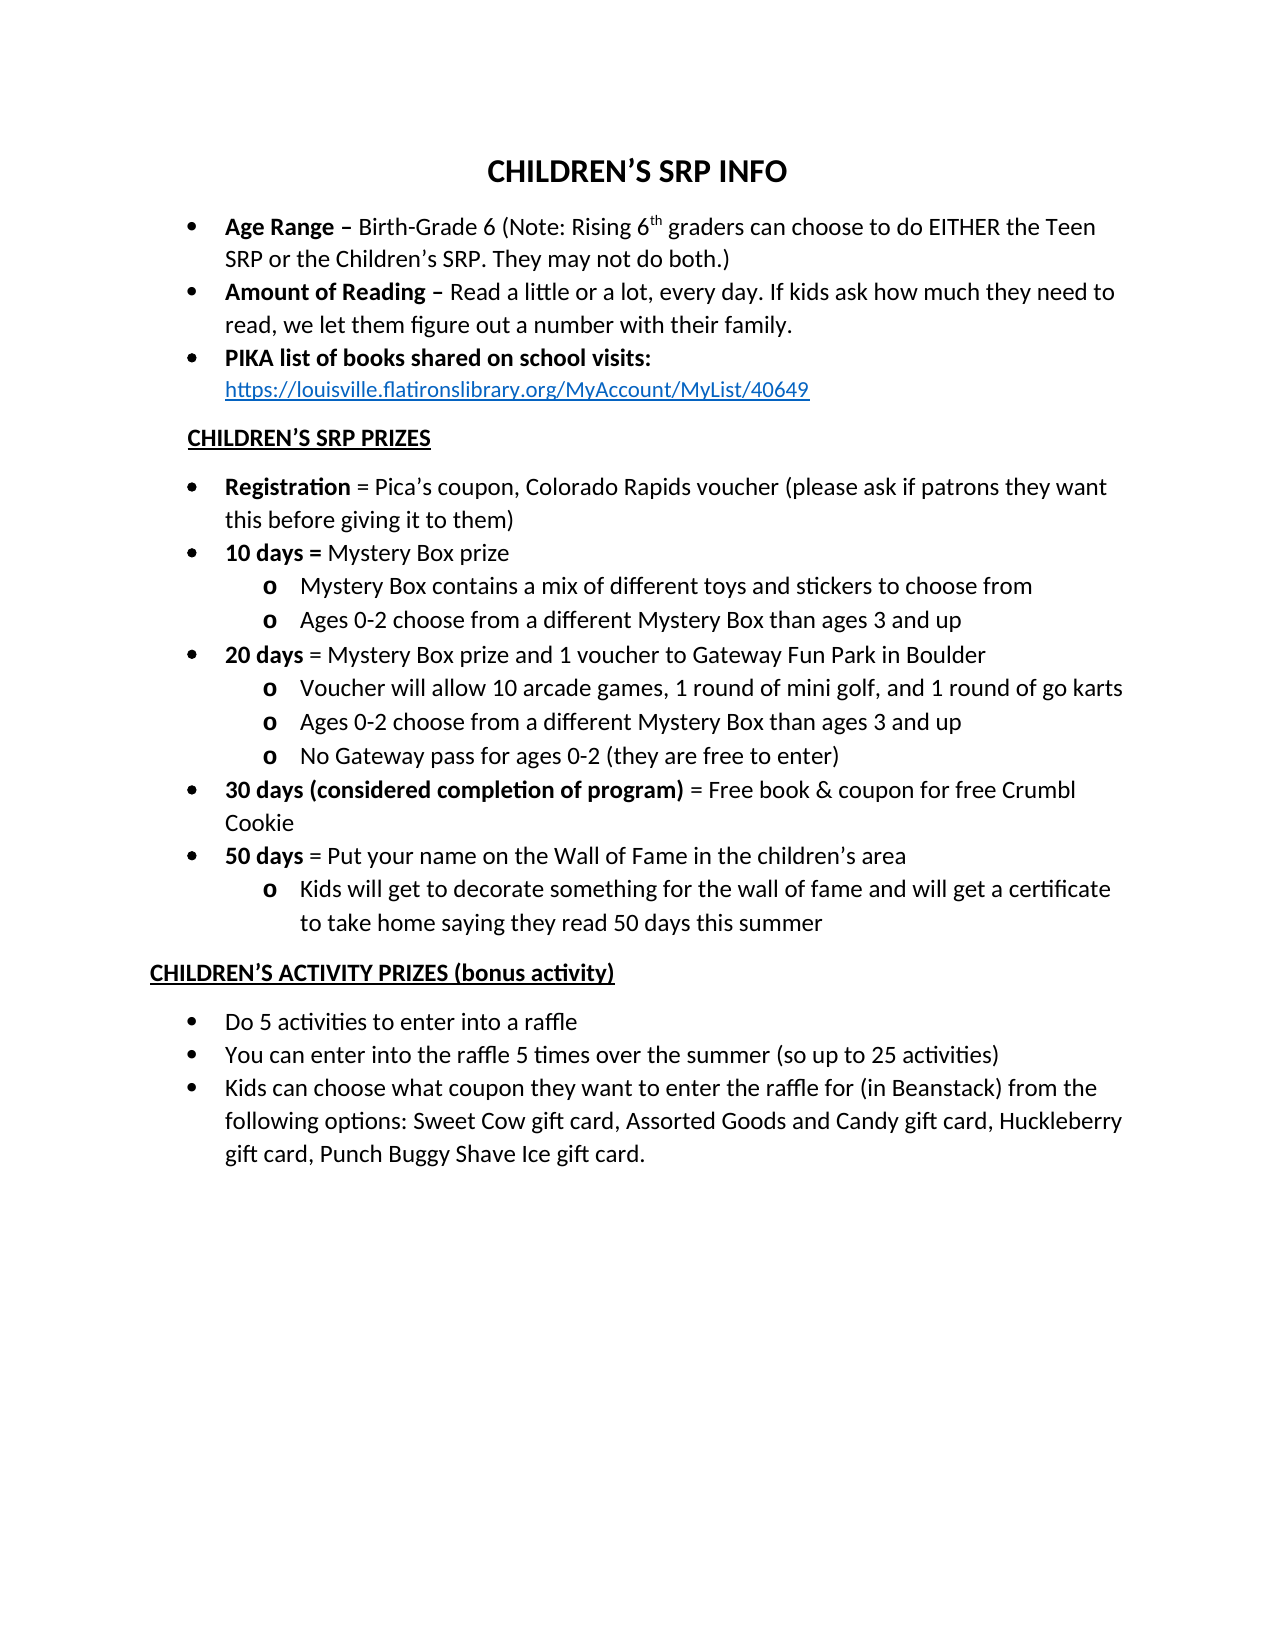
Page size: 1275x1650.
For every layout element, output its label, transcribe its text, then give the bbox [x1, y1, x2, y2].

list Voucher will allow 10 arcade games, 1 round of mini golf, and 1 round of go karts [262, 672, 1125, 703]
list 30 days (considered completion of program) = Free book & coupon for free Crumbl Cookie [187, 774, 1125, 838]
list 20 days = Mystery Box prize and 1 voucher to Gateway Fun Park in Boulder [187, 639, 1125, 669]
list 10 days = Mystery Box prize [187, 537, 1125, 568]
list Age Range – Birth-Grade 6 (Note: Rising 6th graders can choose to do EITHER the Teen SRP or the Children’s SRP. They may not do both.) [187, 211, 1125, 274]
text CHILDREN’S SRP PRIZES [187, 422, 1125, 452]
list You can enter into the raffle 5 times over the summer (so up to 25 activities) [187, 1039, 1125, 1070]
list Mystery Box contains a mix of different toys and stickers to choose from [262, 570, 1125, 602]
list No Gateway pass for ages 0-2 (they are free to enter) [262, 740, 1125, 772]
list Ages 0-2 choose from a different Mystery Box than ages 3 and up [262, 706, 1125, 738]
list Registration = Pica’s coupon, Colorado Rapids voucher (please ask if patrons they want this before giving it to them) [187, 471, 1125, 535]
list 50 days = Put your name on the Wall of Fame in the children’s area [187, 840, 1125, 871]
list Ages 0-2 choose from a different Mystery Box than ages 3 and up [262, 604, 1125, 636]
text CHILDREN’S SRP INFO [150, 150, 1125, 191]
list Kids will get to decorate something for the wall of fame and will get a certificate to take home saying they read 50 days this summer [262, 873, 1125, 938]
list PIKA list of books shared on school visits: https://louisville.flatironslibrary.org/MyAccount/MyList/40649 [187, 342, 1125, 403]
list Kids can choose what coupon they want to enter the raffle for (in Beanstack) from the following options: Sweet Cow gift card, Assorted Goods and Candy gift card, Huckleberry gift card, Punch Buggy Shave Ice gift card. [187, 1072, 1125, 1169]
list Do 5 activities to enter into a raffle [187, 1007, 1125, 1037]
list Amount of Reading – Read a little or a lot, every day. If kids ask how much they need to read, we let them figure out a number with their family. [187, 276, 1125, 340]
text CHILDREN’S ACTIVITY PRIZES (bonus activity) [150, 957, 1125, 987]
